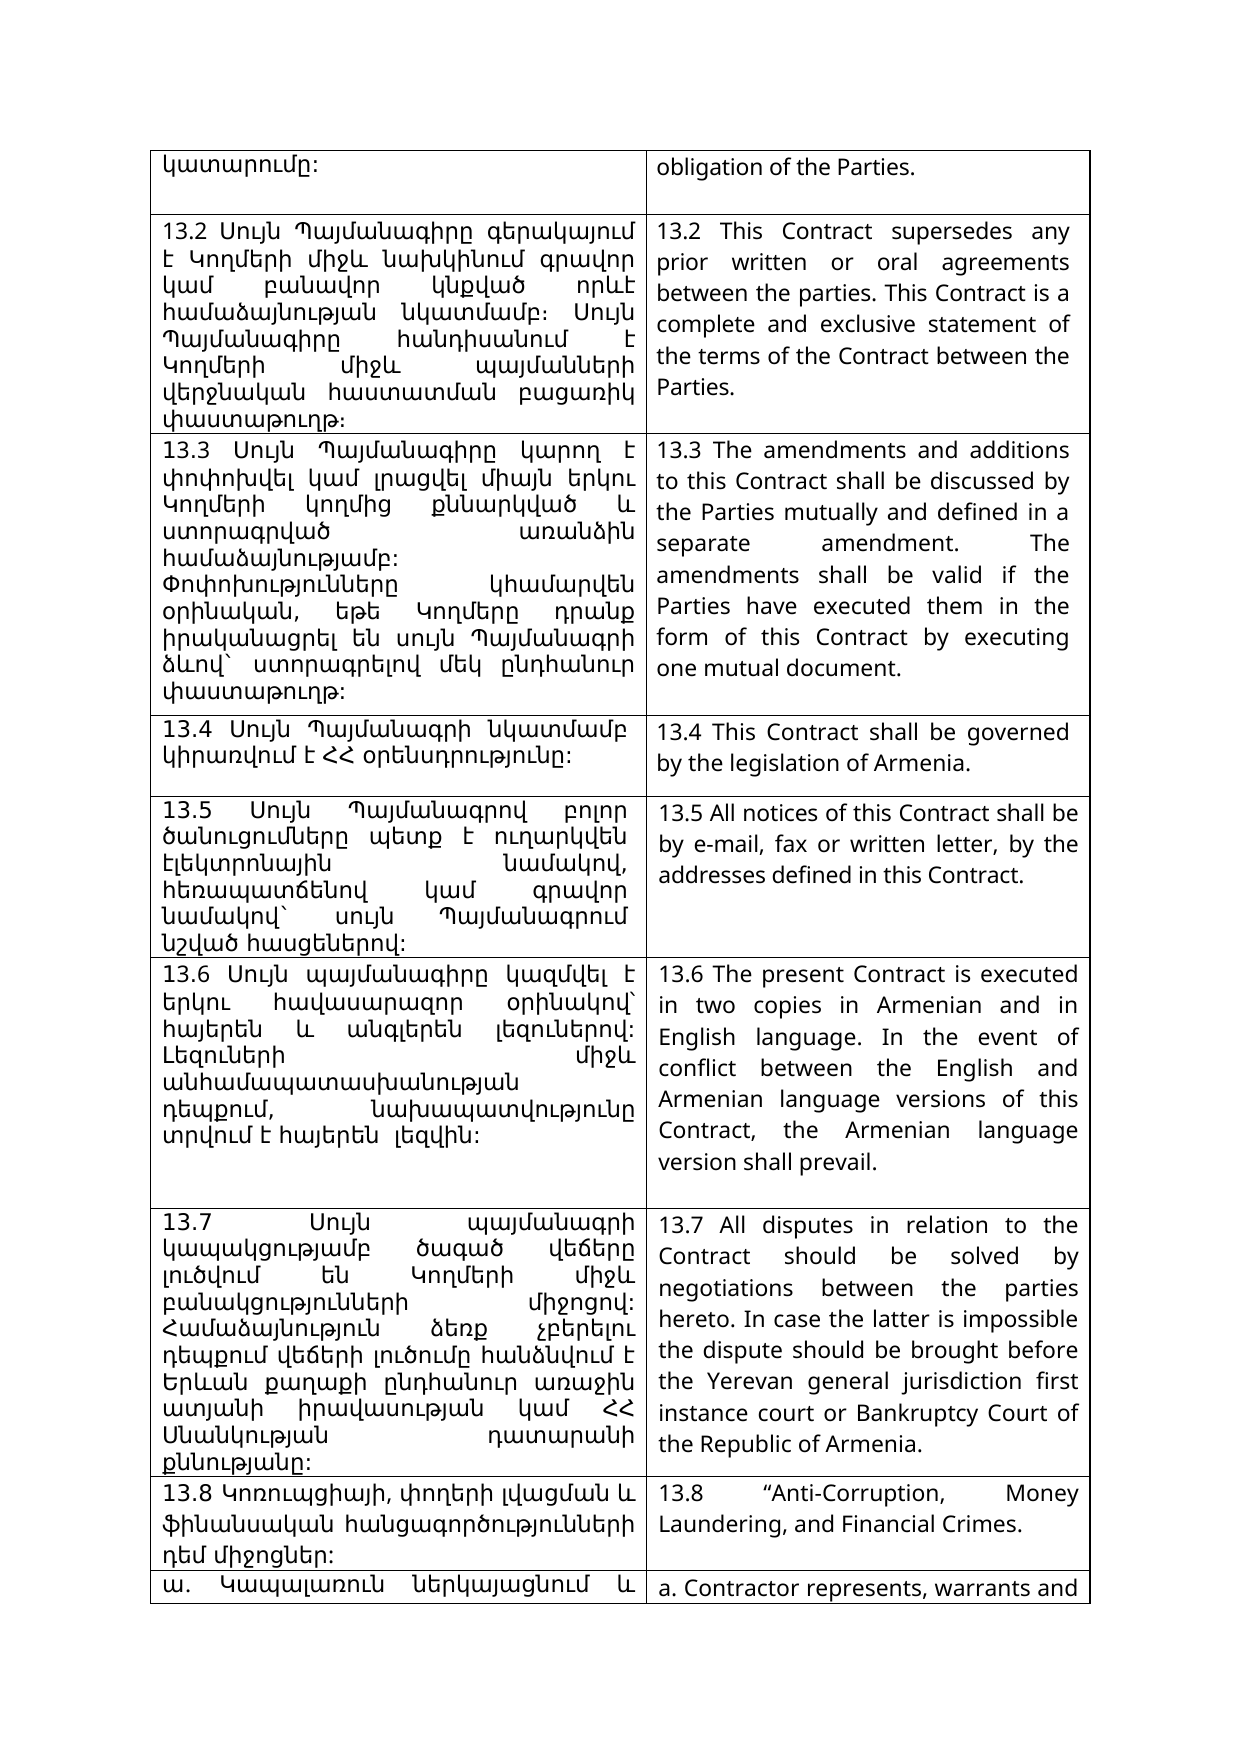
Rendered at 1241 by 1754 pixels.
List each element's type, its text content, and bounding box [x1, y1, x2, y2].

table_cell 13.2 This Contract supersedes any prior written or oral agreements between the parties. This Contract is a complete and exclusive statement of the terms of the Contract between the Parties. [647, 215, 1089, 432]
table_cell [151, 151, 646, 213]
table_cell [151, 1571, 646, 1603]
table_cell 13.2 Սույն Պայմանագիրը գերակայում է Կողմերի միջև նախկինում գրավոր կամ բանավոր կնքված որևէ համաձայնության նկատմամբ։ Սույն Պայմանագիրը հանդիսանում է Կողմերի միջև պայմանների վերջնական հաստատման բացառիկ փաստաթուղթ։ [151, 215, 646, 432]
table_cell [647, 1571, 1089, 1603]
table_cell 13.8 Կոռուպցիայի, փողերի լվացման և ֆինանսական հանցագործությունների դեմ միջոցներ: [151, 1477, 646, 1570]
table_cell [647, 151, 1089, 213]
table_cell 13.4 Սույն Պայմանագրի նկատմամբ կիրառվում է ՀՀ օրենսդրությունը: [151, 716, 646, 796]
table_cell 13.3 Սույն Պայմանագիրը կարող է փոփոխվել կամ լրացվել միայն երկու Կողմերի կողմից քննարկված և ստորագրված առանձին համաձայնությամբ: Փոփոխությունները կհամարվեն օրինական, եթե Կողմերը դրանք իրականացրել են սույն Պայմանագրի ձևով` ստորագրելով մեկ ընդհանուր փաստաթուղթ: [151, 434, 646, 715]
table_cell 13.7 All disputes in relation to the Contract should be solved by negotiations between the parties hereto. In case the latter is impossible the dispute should be brought before the Yerevan general jurisdiction first instance court or Bankruptcy Court of the Republic of Armenia. [647, 1209, 1089, 1476]
table_cell 13.3 The amendments and additions to this Contract shall be discussed by the Parties mutually and defined in a separate amendment. The amendments shall be valid if the Parties have executed them in the form of this Contract by executing one mutual document. [647, 434, 1089, 715]
table_cell 13.8 “Anti-Corruption, Money Laundering, and Financial Crimes. [647, 1477, 1089, 1570]
table_cell 13.5 Սույն Պայմանագրով բոլոր ծանուցումները պետք է ուղարկվեն էլեկտրոնային նամակով, հեռապատճենով կամ գրավոր նամակով` սույն Պայմանագրում նշված հասցեներով: [151, 797, 646, 957]
table_cell 13.6 The present Contract is executed in two copies in Armenian and in English language. In the event of conflict between the English and Armenian language versions of this Contract, the Armenian language version shall prevail. [647, 958, 1089, 1208]
table_cell 13.5 All notices of this Contract shall be by e-mail, fax or written letter, by the addresses defined in this Contract. [647, 797, 1089, 957]
table_cell 13.6 Սույն պայմանագիրը կազմվել է երկու հավասարազոր օրինակով՝ հայերեն և անգլերեն լեզուներով: Լեզուների միջև անհամապատասխանության դեպքում, նախապատվությունը տրվում է հայերեն լեզվին: [151, 958, 646, 1208]
table_cell 13.4 This Contract shall be governed by the legislation of Armenia. [647, 716, 1089, 796]
table_cell 13.7 Սույն պայմանագրի կապակցությամբ ծագած վեճերը լուծվում են Կողմերի միջև բանակցությունների միջոցով: Համաձայնություն ձեռք չբերելու դեպքում վեճերի լուծումը հանձնվում է Երևան քաղաքի ընդհանուր առաջին ատյանի իրավասության կամ ՀՀ Սնանկության դատարանի քննությանը: [151, 1209, 646, 1476]
